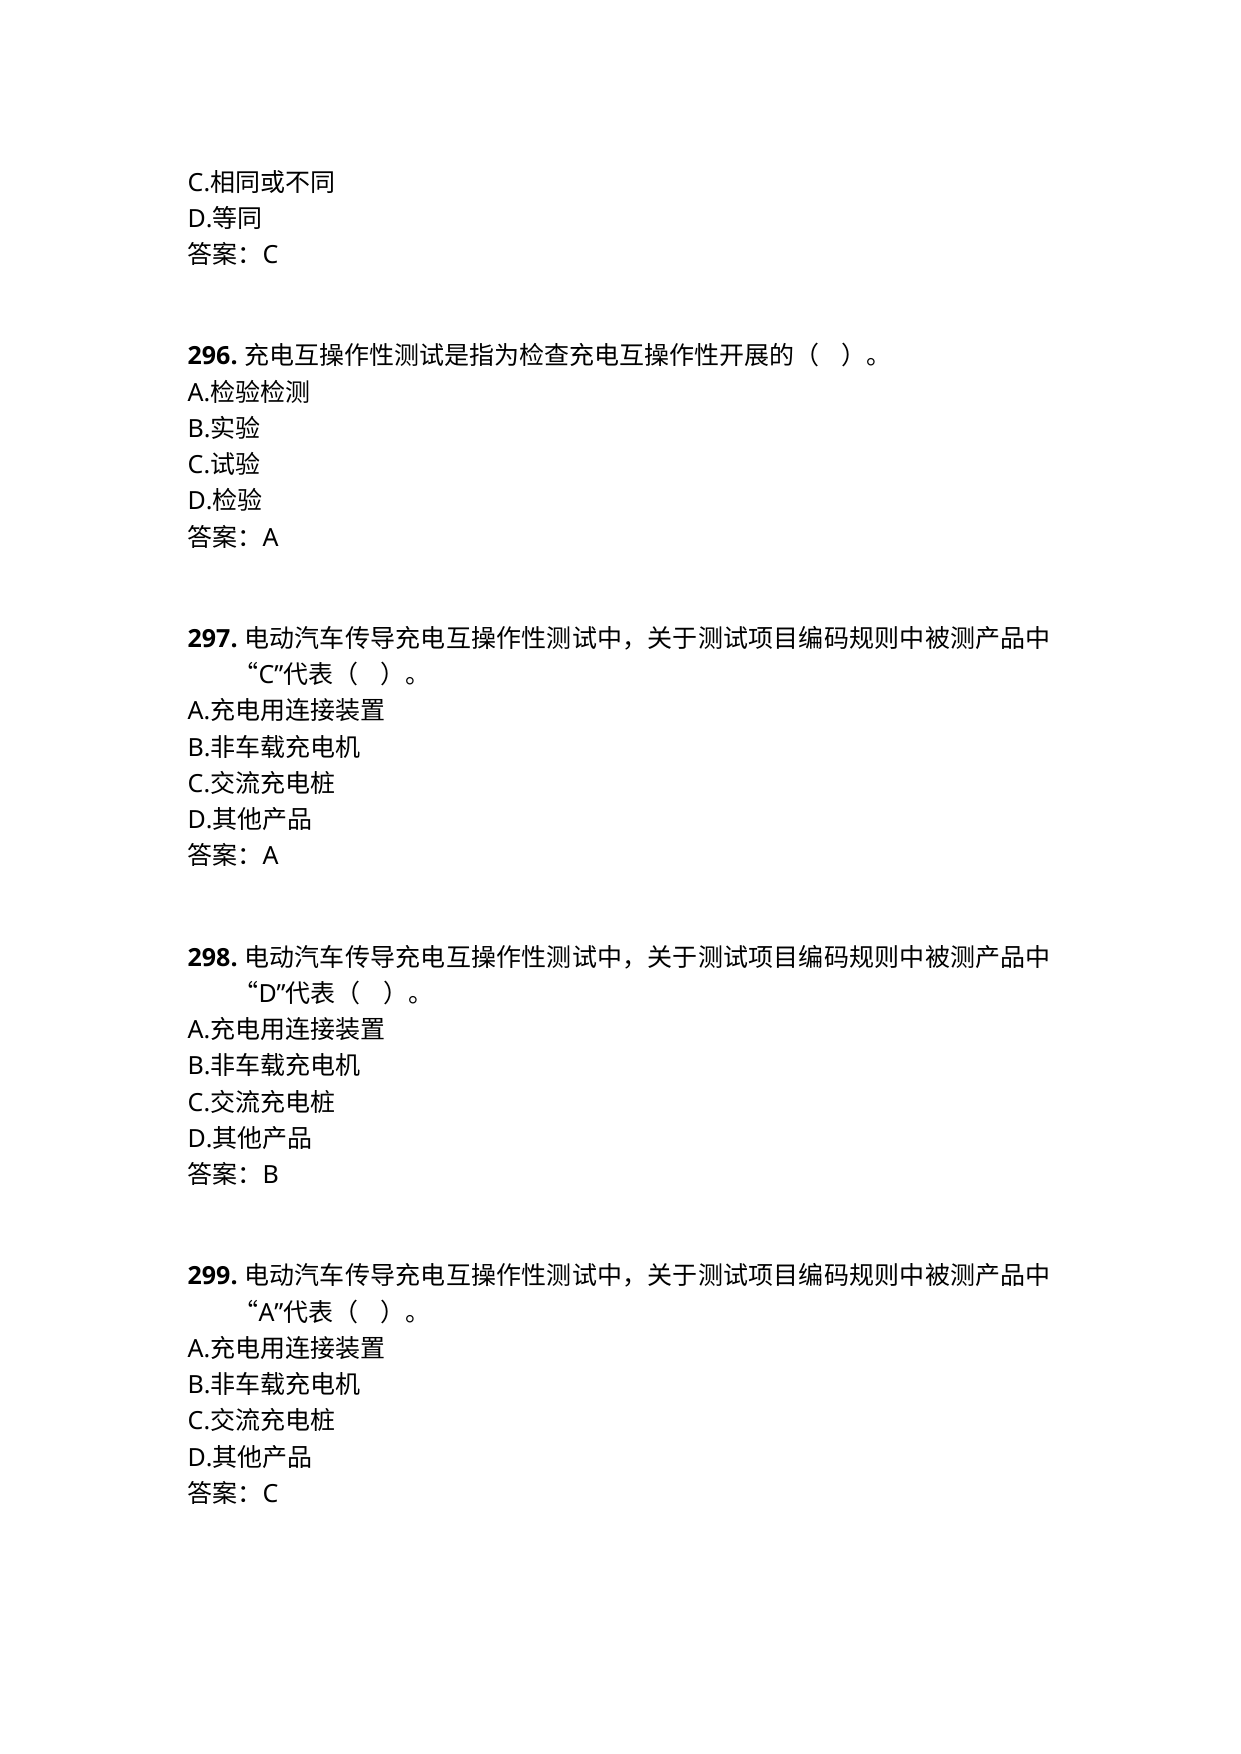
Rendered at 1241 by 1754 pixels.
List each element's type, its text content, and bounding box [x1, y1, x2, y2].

text C.试验 [187, 444, 1053, 481]
text A.检验检测 [187, 372, 1053, 408]
text B.实验 [187, 408, 1053, 444]
list 充电互操作性测试是指为检查充电互操作性开展的（ ）。 [187, 336, 1053, 372]
text D.其他产品 [187, 799, 1053, 836]
text 答案：C [187, 1473, 1053, 1509]
text 答案：C [187, 234, 1053, 271]
text C.交流充电桩 [187, 1401, 1053, 1437]
text D.检验 [187, 481, 1053, 517]
text A.充电用连接装置 [187, 1328, 1053, 1364]
text D.其他产品 [187, 1118, 1053, 1154]
text B.非车载充电机 [187, 1046, 1053, 1082]
text B.非车载充电机 [187, 1364, 1053, 1401]
text 答案：A [187, 836, 1053, 872]
list 电动汽车传导充电互操作性测试中，关于测试项目编码规则中被测产品中“D”代表（ ）。 [187, 937, 1053, 1009]
text A.充电用连接装置 [187, 691, 1053, 727]
text B.非车载充电机 [187, 727, 1053, 763]
text C.交流充电桩 [187, 1082, 1053, 1118]
text 答案：B [187, 1154, 1053, 1191]
text A.充电用连接装置 [187, 1009, 1053, 1046]
text C.交流充电桩 [187, 763, 1053, 799]
text D.其他产品 [187, 1437, 1053, 1473]
list 电动汽车传导充电互操作性测试中，关于测试项目编码规则中被测产品中“C”代表（ ）。 [187, 618, 1053, 691]
list 电动汽车传导充电互操作性测试中，关于测试项目编码规则中被测产品中“A”代表（ ）。 [187, 1256, 1053, 1328]
text C.相同或不同 [187, 162, 1053, 198]
text 答案：A [187, 517, 1053, 553]
text D.等同 [187, 198, 1053, 234]
